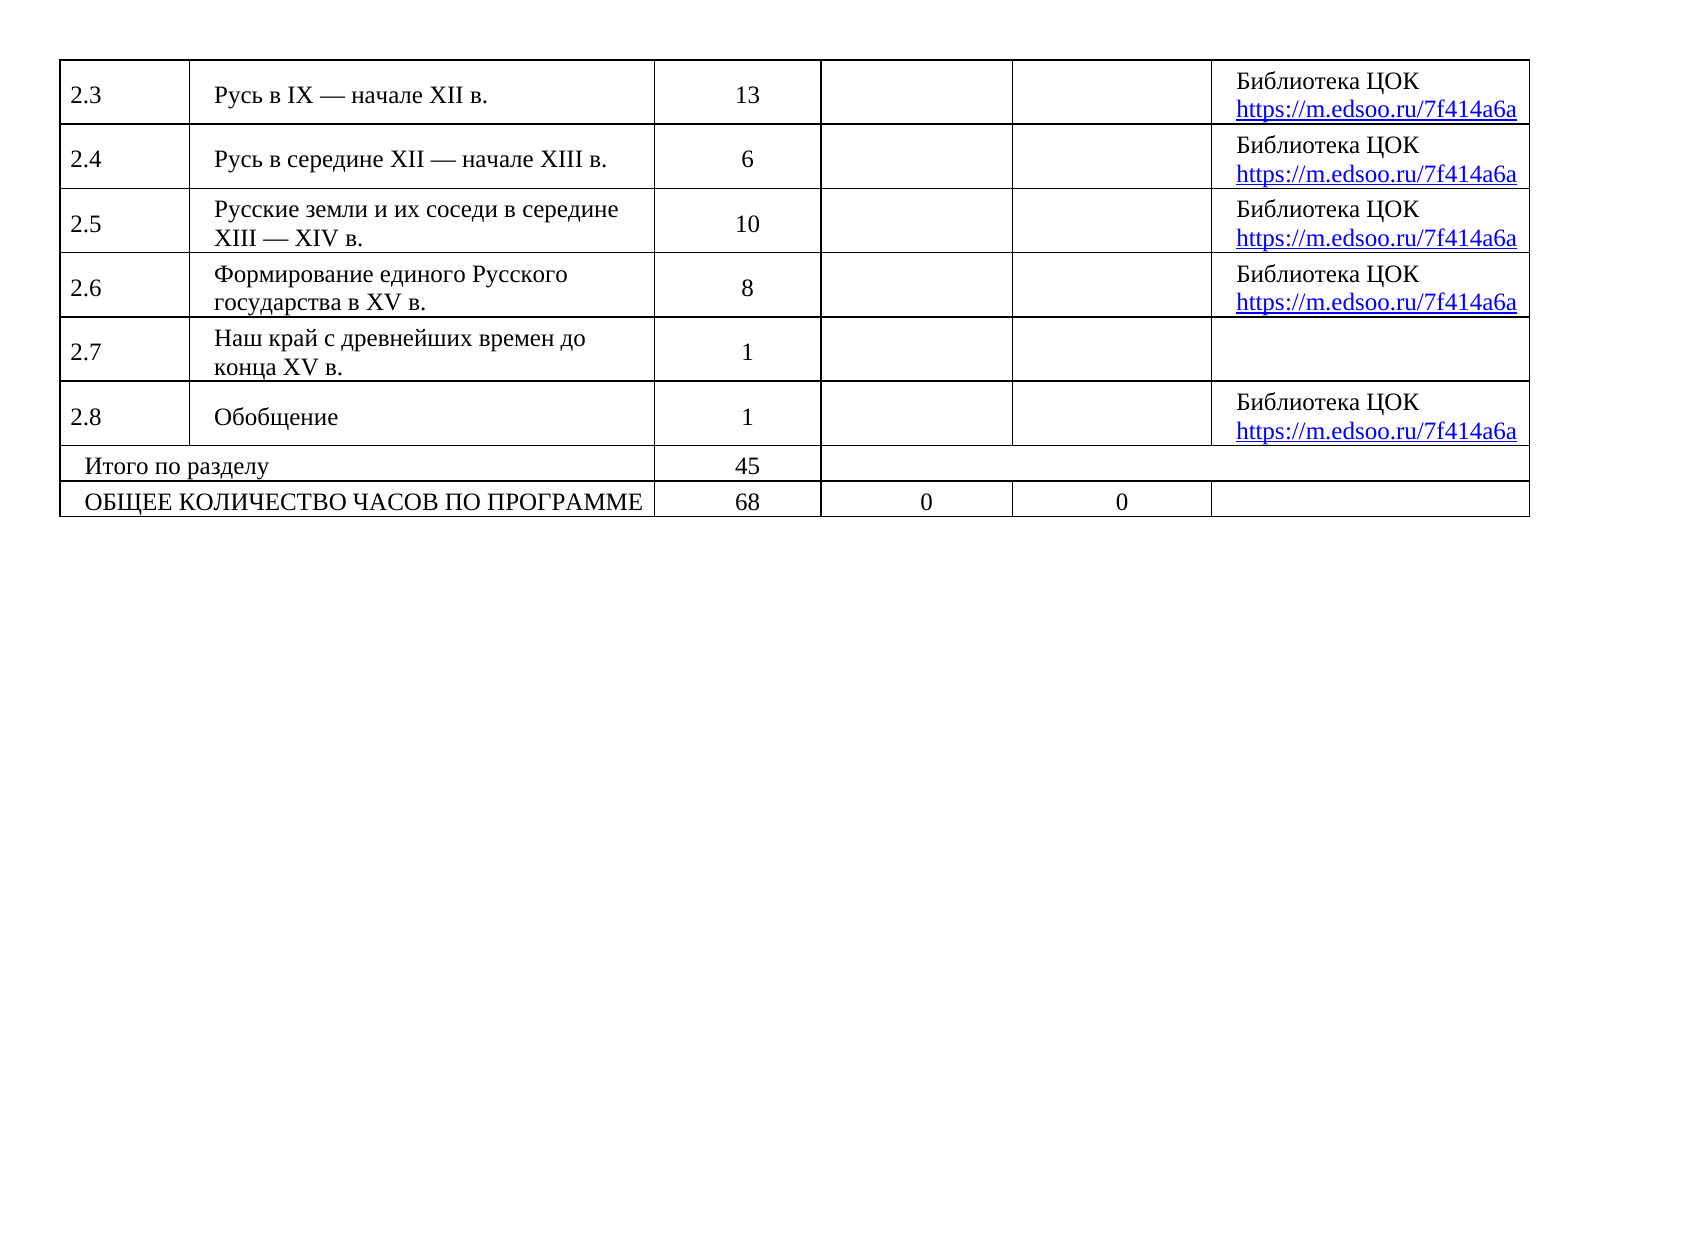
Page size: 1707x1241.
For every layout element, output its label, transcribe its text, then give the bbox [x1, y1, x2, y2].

table_cell [1013, 318, 1211, 380]
table_cell 0 [822, 482, 1012, 516]
table_cell Русь в середине XII — начале XIII в. [190, 125, 654, 188]
table_cell 8 [655, 253, 820, 316]
table_cell 10 [655, 189, 820, 252]
table_cell 68 [655, 482, 820, 516]
table_cell [1013, 125, 1211, 188]
table_cell Библиотека ЦОК https://m.edsoo.ru/7f414a6a [1212, 382, 1529, 445]
table_cell [822, 61, 1012, 123]
table_cell 2.7 [61, 318, 189, 380]
table_cell [1212, 318, 1529, 380]
table_cell [822, 253, 1012, 316]
table_cell 45 [655, 446, 820, 480]
table_cell ОБЩЕЕ КОЛИЧЕСТВО ЧАСОВ ПО ПРОГРАММЕ [61, 482, 654, 516]
table_cell 2.3 [61, 61, 189, 123]
table_cell [822, 189, 1012, 252]
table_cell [1212, 125, 1529, 188]
table_cell [1013, 189, 1211, 252]
table_cell [822, 318, 1012, 380]
table_cell 2.6 [61, 253, 189, 316]
table_cell Формирование единого Русского государства в XV в. [190, 253, 654, 316]
table_cell 2.5 [61, 189, 189, 252]
table_cell Русь в IX — начале XII в. [190, 61, 654, 123]
table_cell [1013, 61, 1211, 123]
table_cell 2.4 [61, 125, 189, 188]
table_cell [822, 382, 1012, 445]
table_cell Русские земли и их соседи в середине XIII — XIV в. [190, 189, 654, 252]
table_cell [1013, 253, 1211, 316]
table_cell 13 [655, 61, 820, 123]
table_cell [1013, 382, 1211, 445]
table_cell 1 [655, 382, 820, 445]
table_cell Наш край с древнейших времен до конца XV в. [190, 318, 654, 380]
table_cell 1 [655, 318, 820, 380]
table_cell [1212, 61, 1529, 123]
table_cell 0 [1013, 482, 1211, 516]
table_cell 6 [655, 125, 820, 188]
table_cell [1212, 482, 1529, 516]
table_cell Библиотека ЦОК https://m.edsoo.ru/7f414a6a [1212, 189, 1529, 252]
table_cell [822, 446, 1529, 480]
table_cell Библиотека ЦОК https://m.edsoo.ru/7f414a6a [1212, 253, 1529, 316]
table_cell 2.8 [61, 382, 189, 445]
table_cell Обобщение [190, 382, 654, 445]
table_cell [822, 125, 1012, 188]
table_cell Итого по разделу [61, 446, 654, 480]
